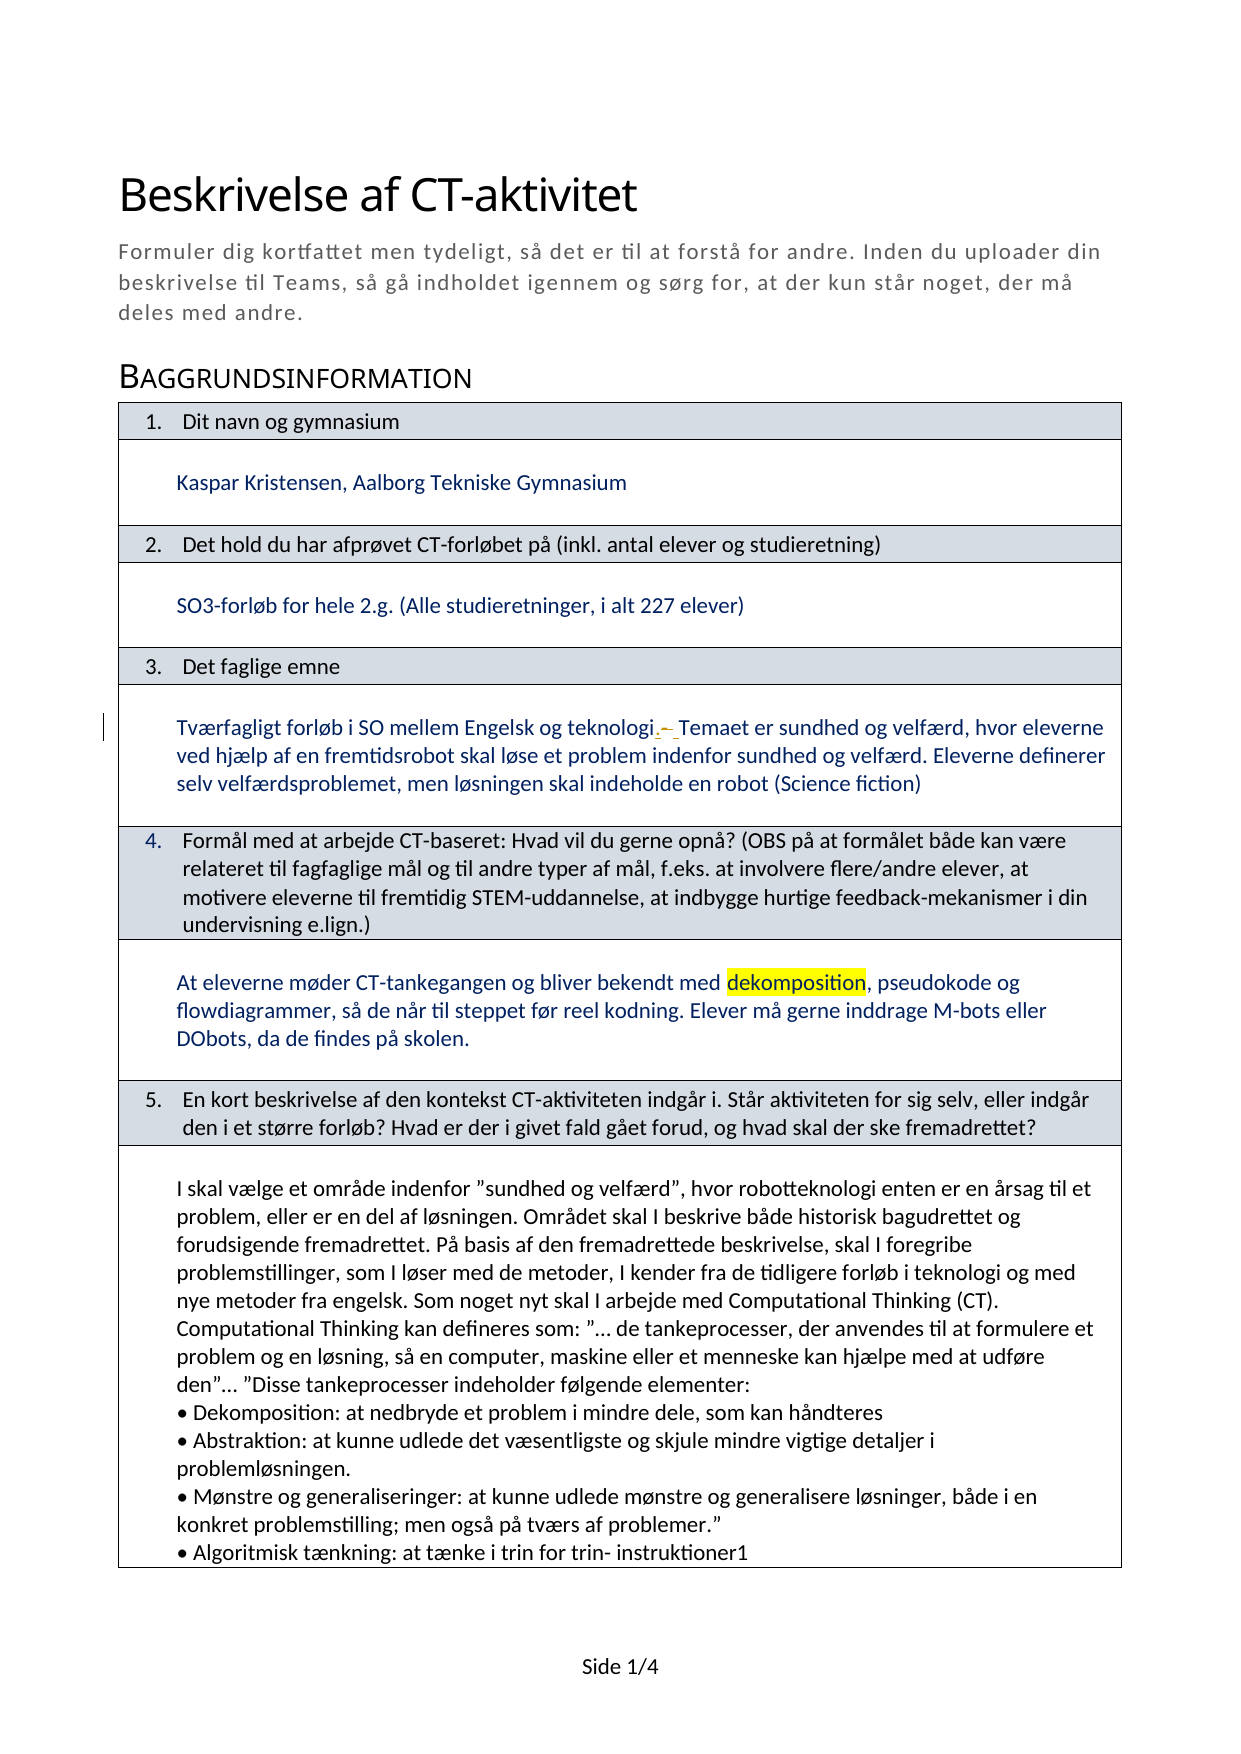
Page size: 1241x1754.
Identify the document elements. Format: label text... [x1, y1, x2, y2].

subtitle Baggrundsinformation [118, 353, 1122, 398]
table_cell At eleverne møder CT-tankegangen og bliver bekendt med dekomposition, pseudokode og flowdiagrammer, så de når til steppet før reel kodning. Elever må gerne inddrage M-bots eller DObots, da de findes på skolen. [119, 940, 1121, 1080]
table_cell En kort beskrivelse af den kontekst CT-aktiviteten indgår i. Står aktiviteten for sig selv, eller indgår den i et større forløb? Hvad er der i givet fald gået forud, og hvad skal der ske fremadrettet? [119, 1081, 1121, 1145]
table_header Dit navn og gymnasium [119, 403, 1121, 439]
table_cell Tværfagligt forløb i SO mellem Engelsk og teknologiTemaet er sundhed og velfærd, hvor eleverne ved hjælp af en fremtidsrobot skal løse et problem indenfor sundhed og velfærd. Eleverne definerer selv velfærdsproblemet, men løsningen skal indeholde en robot (Science fiction) [119, 685, 1121, 826]
table_cell Kaspar Kristensen, Aalborg Tekniske Gymnasium [119, 440, 1121, 524]
subtitle Formuler dig kortfattet men tydeligt, så det er til at forstå for andre. Inden du uploader din beskrivelse til Teams, så gå indholdet igennem og sørg for, at der kun står noget, der må deles med andre. [118, 237, 1122, 326]
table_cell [119, 1146, 1121, 1567]
table_cell Formål med at arbejde CT-baseret: Hvad vil du gerne opnå? (OBS på at formålet både kan være relateret til fagfaglige mål og til andre typer af mål, f.eks. at involvere flere/andre elever, at motivere eleverne til fremtidig STEM-uddannelse, at indbygge hurtige feedback-mekanismer i din undervisning e.lign.) [119, 827, 1121, 939]
table_cell Det hold du har afprøvet CT-forløbet på (inkl. antal elever og studieretning) [119, 526, 1121, 562]
title Beskrivelse af CT-aktivitet [118, 162, 1122, 225]
table_cell Det faglige emne [119, 648, 1121, 684]
table_cell SO3-forløb for hele 2.g. (Alle studieretninger, i alt 227 elever) [119, 563, 1121, 647]
